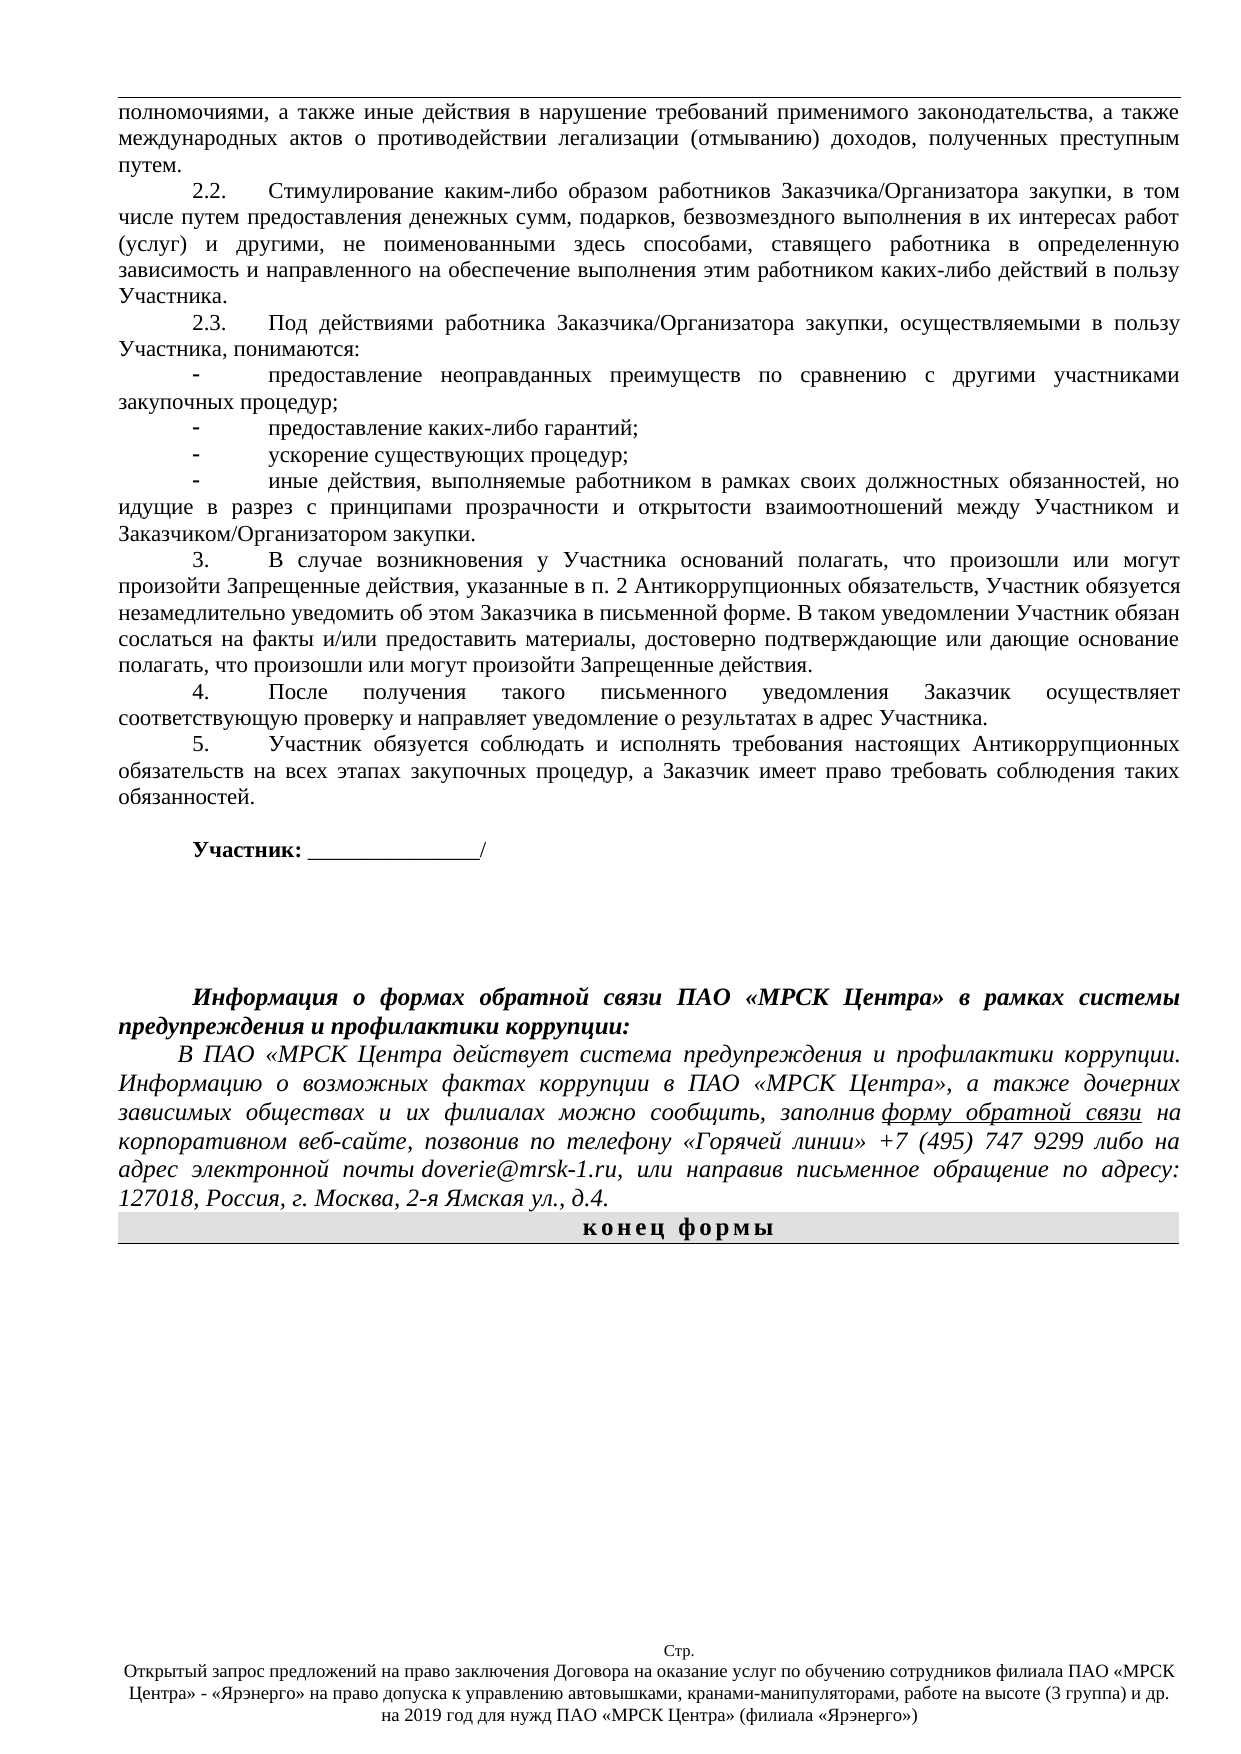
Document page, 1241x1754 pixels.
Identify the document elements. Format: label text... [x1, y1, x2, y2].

text Информация о формах обратной связи ПАО «МРСК Центра» в рамках системы предупреждения и профилактики коррупции: [118, 982, 1181, 1039]
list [118, 98, 1181, 177]
list предоставление неоправданных преимуществ по сравнению с другими участниками закупочных процедур; [118, 362, 1181, 414]
list Cтимулирование каким-либо образом работников Заказчика/Организатора закупки, в том числе путем предоставления денежных сумм, подарков, безвозмездного выполнения в их интересах работ (услуг) и другими, не поименованными здесь способами, ставящего работника в определенную зависимость и направленного на обеспечение выполнения этим работником каких-либо действий в пользу Участника. [118, 177, 1181, 309]
text В ПАО «МРСК Центра действует система предупреждения и профилактики коррупции. Информацию о возможных фактах коррупции в ПАО «МРСК Центра», а также дочерних зависимых обществах и их филиалах можно сообщить, заполнив форму обратной связи на корпоративном веб-сайте, позвонив по телефону «Горячей линии» +7 (495) 747 9299 либо на адрес электронной почты doverie@mrsk-1.ru, или направив письменное обращение по адресу: 127018, Россия, г. Москва, 2-я Ямская ул., д.4. [118, 1126, 1181, 1212]
list После получения такого письменного уведомления Заказчик осуществляет соответствующую проверку и направляет уведомление о результатах в адрес Участника. [118, 678, 1181, 731]
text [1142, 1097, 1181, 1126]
list иные действия, выполняемые работником в рамках своих должностных обязанностей, но идущие в разрез с принципами прозрачности и открытости взаимоотношений между Участником и Заказчиком/Организатором закупки. [118, 467, 1181, 546]
text В ПАО «МРСК Центра действует система предупреждения и профилактики коррупции. Информацию о возможных фактах коррупции в ПАО «МРСК Центра», а также дочерних зависимых обществах и их филиалах можно сообщить, заполнив форму обратной связи на корпоративном веб-сайте, позвонив по телефону «Горячей линии» +7 (495) 747 9299 либо на адрес электронной почты doverie@mrsk-1.ru, или направив письменное обращение по адресу: 127018, Россия, г. Москва, 2-я Ямская ул., д.4. [118, 1039, 1181, 1068]
list ускорение существующих процедур; [118, 441, 1181, 467]
list Участник обязуется соблюдать и исполнять требования настоящих Антикоррупционных обязательств на всех этапах закупочных процедур, а Заказчик имеет право требовать соблюдения таких обязанностей. [118, 731, 1181, 809]
text конец формы [118, 1212, 1179, 1243]
list предоставление каких-либо гарантий; [118, 414, 1181, 441]
list Под действиями работника Заказчика/Организатора закупки, осуществляемыми в пользу Участника, понимаются: [118, 309, 1181, 362]
list В случае возникновения у Участника оснований полагать, что произошли или могут произойти Запрещенные действия, указанные в п. 2 Антикоррупционных обязательств, Участник обязуется незамедлительно уведомить об этом Заказчика в письменной форме. В таком уведомлении Участник обязан сослаться на факты и/или предоставить материалы, достоверно подтверждающие или дающие основание полагать, что произошли или могут произойти Запрещенные действия. [118, 546, 1181, 678]
text Участник: _______________/ [118, 836, 1181, 862]
